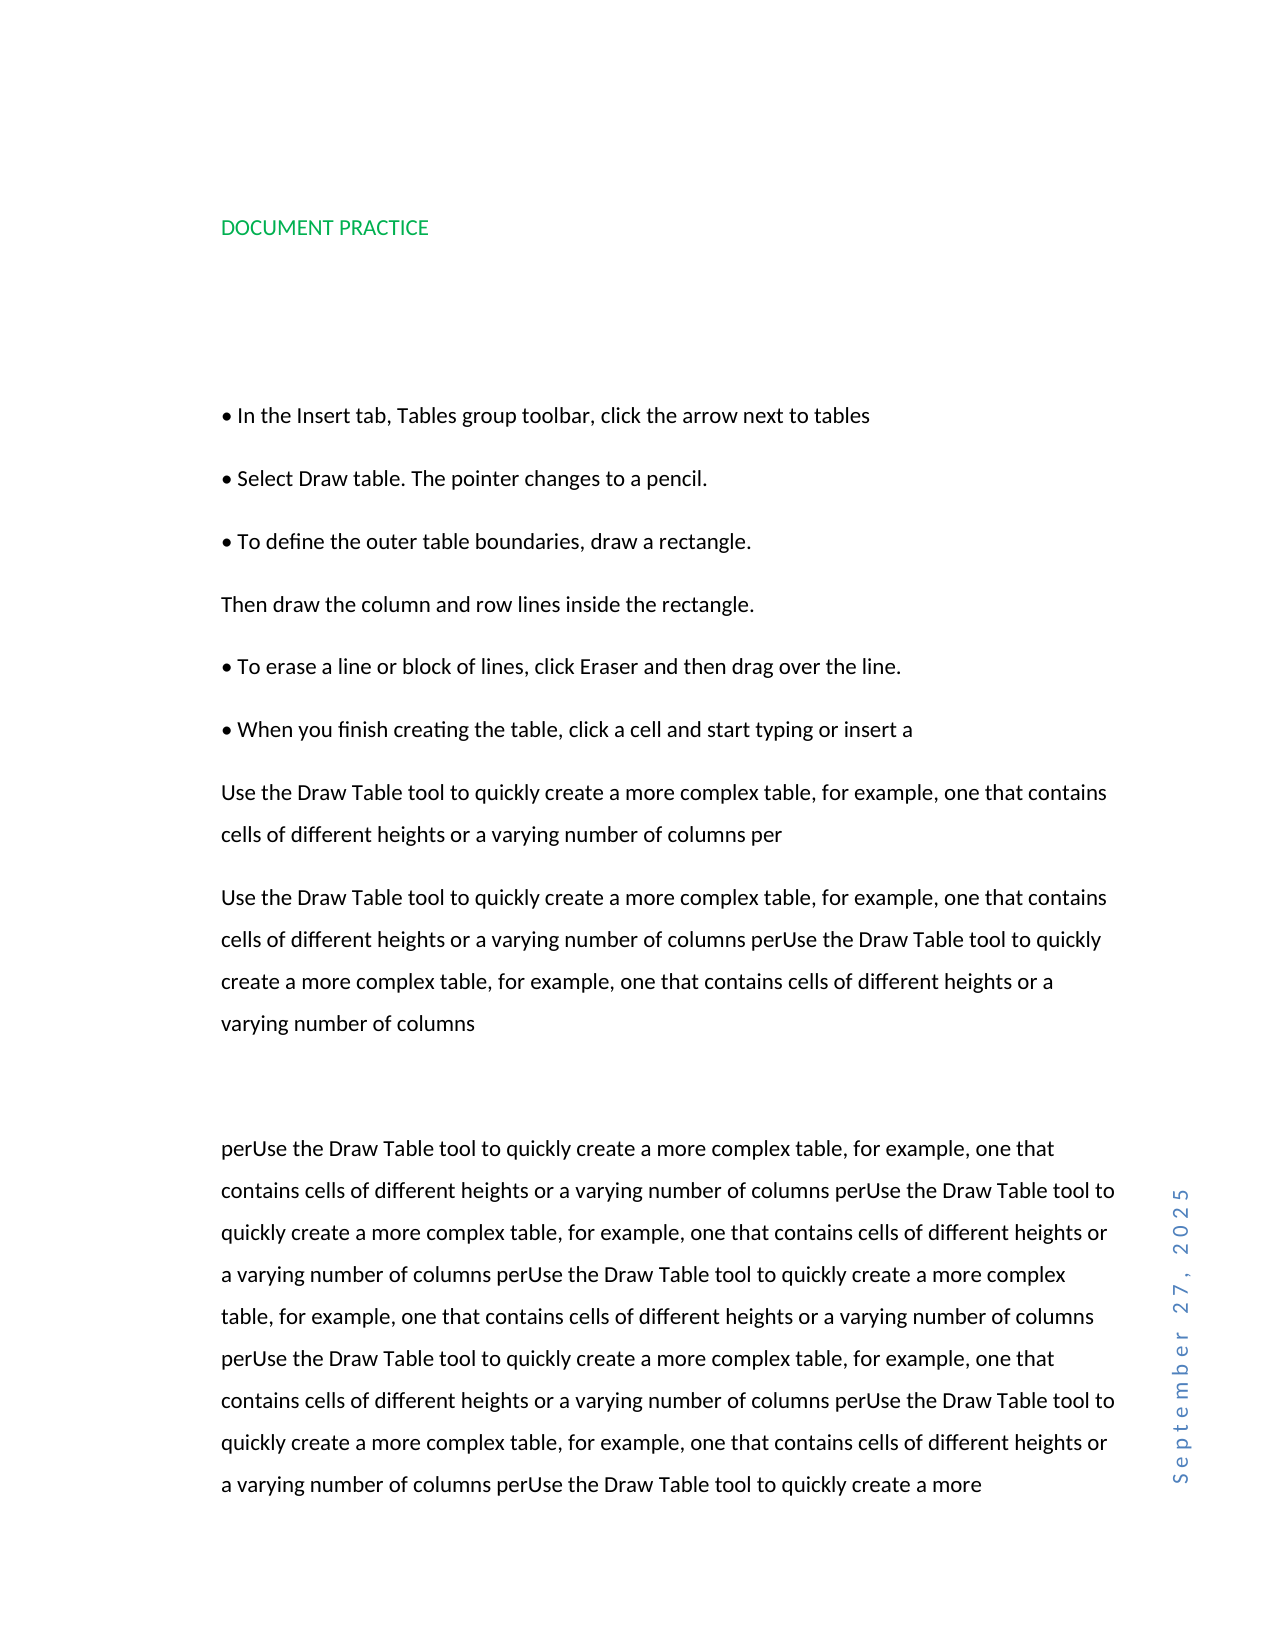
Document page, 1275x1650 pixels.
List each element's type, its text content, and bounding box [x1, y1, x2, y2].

text Use the Draw Table tool to quickly create a more complex table, for example, one that contains cells of different heights or a varying number of columns perUse the Draw Table tool to quickly create a more complex table, for example, one that contains cells of different heights or a varying number of columns [221, 883, 1125, 1037]
text Then draw the column and row lines inside the rectangle. [221, 590, 1125, 618]
text • To erase a line or block of lines, click Eraser and then drag over the line. [221, 652, 1125, 681]
text • When you finish creating the table, click a cell and start typing or insert a [221, 715, 1125, 743]
text perUse the Draw Table tool to quickly create a more complex table, for example, one that contains cells of different heights or a varying number of columns perUse the Draw Table tool to quickly create a more complex table, for example, one that contains cells of different heights or a varying number of columns perUse the Draw Table tool to quickly create a more complex table, for example, one that contains cells of different heights or a varying number of columns perUse the Draw Table tool to quickly create a more complex table, for example, one that contains cells of different heights or a varying number of columns perUse the Draw Table tool to quickly create a more complex table, for example, one that contains cells of different heights or a varying number of columns perUse the Draw Table tool to quickly create a more [221, 1134, 1125, 1498]
text • In the Insert tab, Tables group toolbar, click the arrow next to tables [221, 401, 1125, 429]
text • To define the outer table boundaries, draw a rectangle. [221, 527, 1125, 555]
text DOCUMENT PRACTICE [221, 213, 1125, 241]
text Use the Draw Table tool to quickly create a more complex table, for example, one that contains cells of different heights or a varying number of columns per [221, 778, 1125, 848]
text • Select Draw table. The pointer changes to a pencil. [221, 464, 1125, 492]
